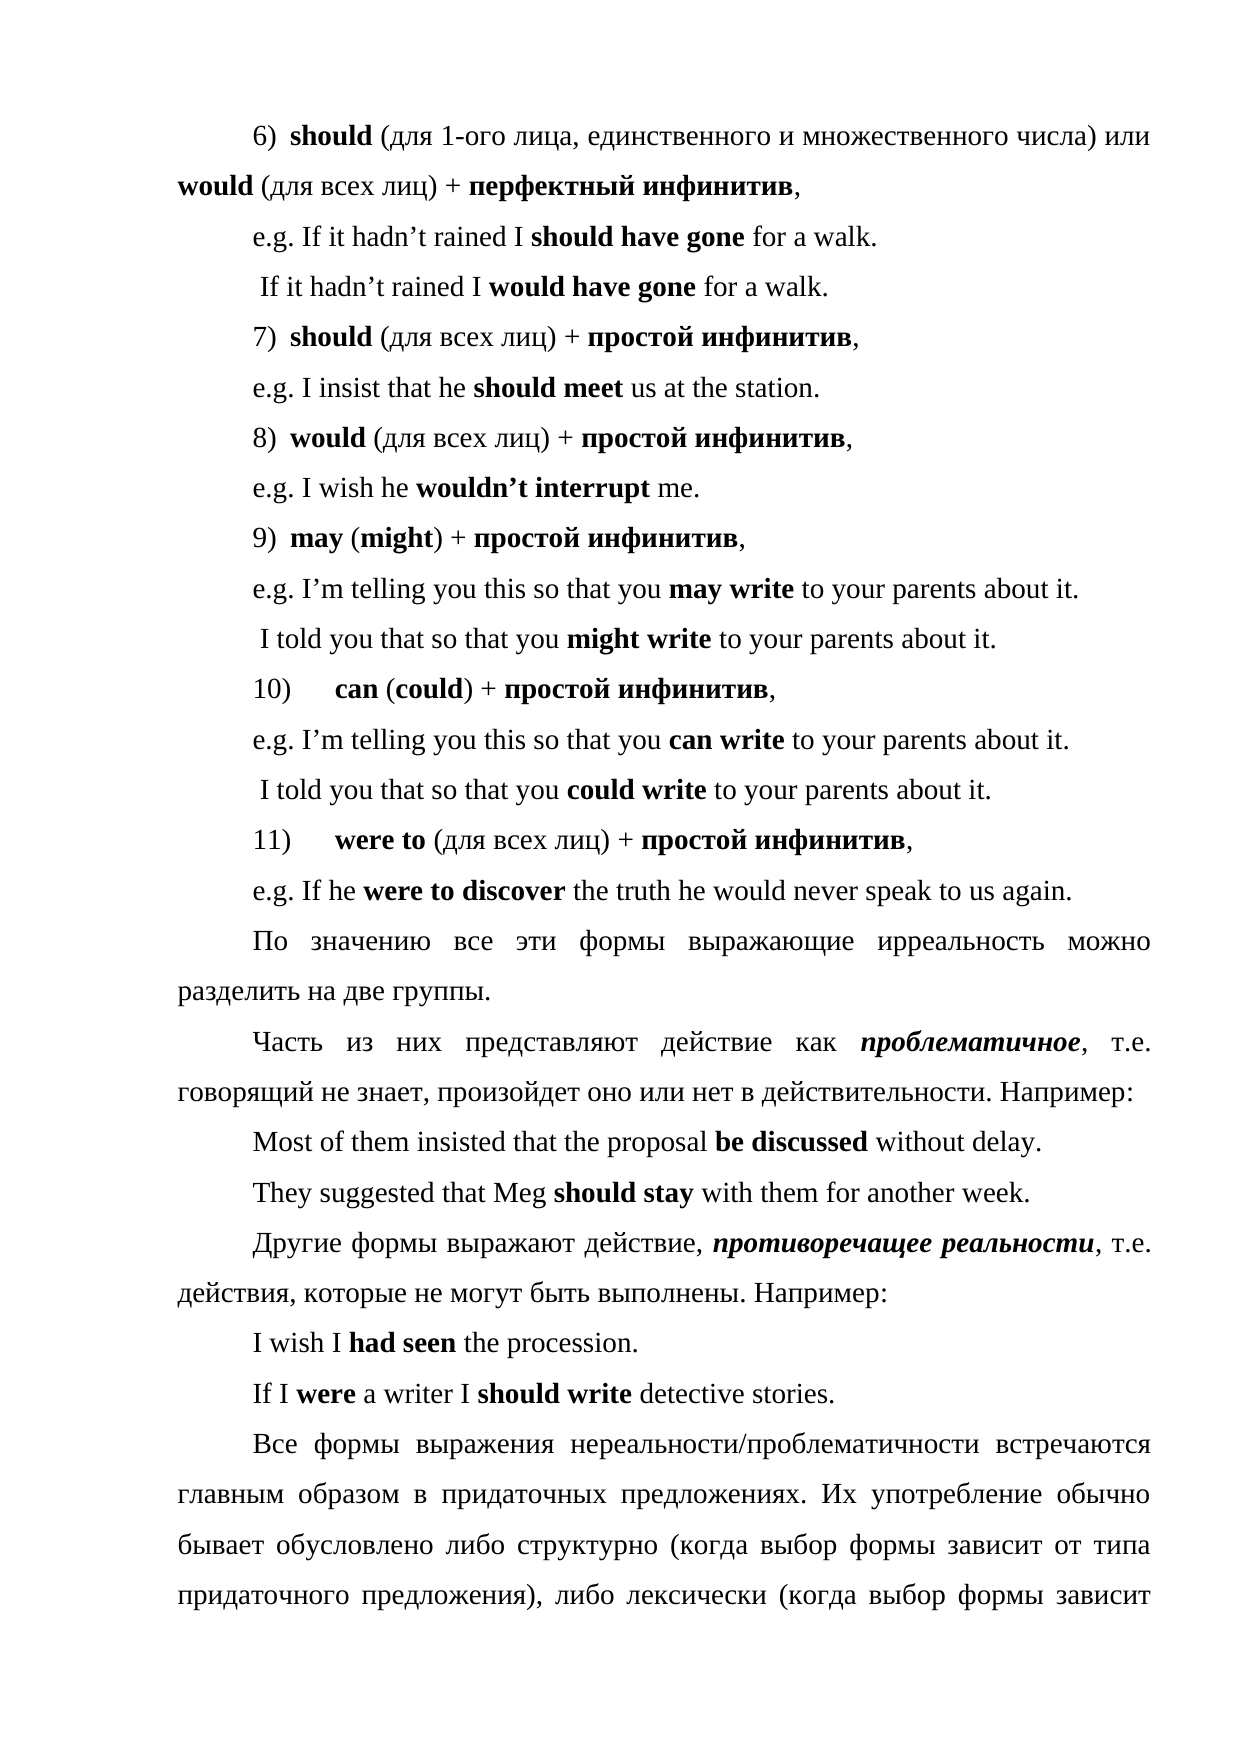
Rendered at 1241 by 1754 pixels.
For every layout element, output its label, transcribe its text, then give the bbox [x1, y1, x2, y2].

text I told you that so that you might write to your parents about it. [177, 621, 1152, 655]
text Другие формы выражают действие, противоречащее реальности, т.е. действия, которые не могут быть выполнены. Например: [177, 1225, 1152, 1309]
list would (для всех лиц) + простой инфинитив, [177, 420, 1152, 453]
text I told you that so that you could write to your parents about it. [177, 772, 1152, 806]
text e.g. If he were to discover the truth he would never speak to us again. [177, 873, 1152, 906]
list were to (для всех лиц) + простой инфинитив, [177, 822, 1152, 856]
text e.g. If it hadn’t rained I should have gone for a walk. [177, 219, 1152, 252]
text Most of them insisted that the proposal be discussed without delay. [177, 1124, 1152, 1158]
text e.g. I insist that he should meet us at the station. [177, 370, 1152, 403]
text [177, 1426, 1152, 1611]
text По значению все эти формы выражающие ирреальность можно разделить на две группы. [177, 923, 1152, 1007]
list should (для 1-ого лица, единственного и множественного числа) или would (для всех лиц) + перфектный инфинитив, [177, 118, 1152, 202]
list should (для всех лиц) + простой инфинитив, [177, 319, 1152, 353]
list can (could) + простой инфинитив, [177, 672, 1152, 705]
text If it hadn’t rained I would have gone for a walk. [177, 269, 1152, 303]
text e.g. I wish he wouldn’t interrupt me. [177, 470, 1152, 504]
text e.g. I’m telling you this so that you can write to your parents about it. [177, 722, 1152, 755]
text If I were a writer I should write detective stories. [177, 1376, 1152, 1409]
text I wish I had seen the procession. [177, 1326, 1152, 1359]
text e.g. I’m telling you this so that you may write to your parents about it. [177, 571, 1152, 604]
text Часть из них представляют действие как проблематичное, т.е. говорящий не знает, произойдет оно или нет в действительности. Например: [177, 1024, 1152, 1108]
list may (might) + простой инфинитив, [177, 521, 1152, 554]
text They suggested that Meg should stay with them for another week. [177, 1175, 1152, 1208]
